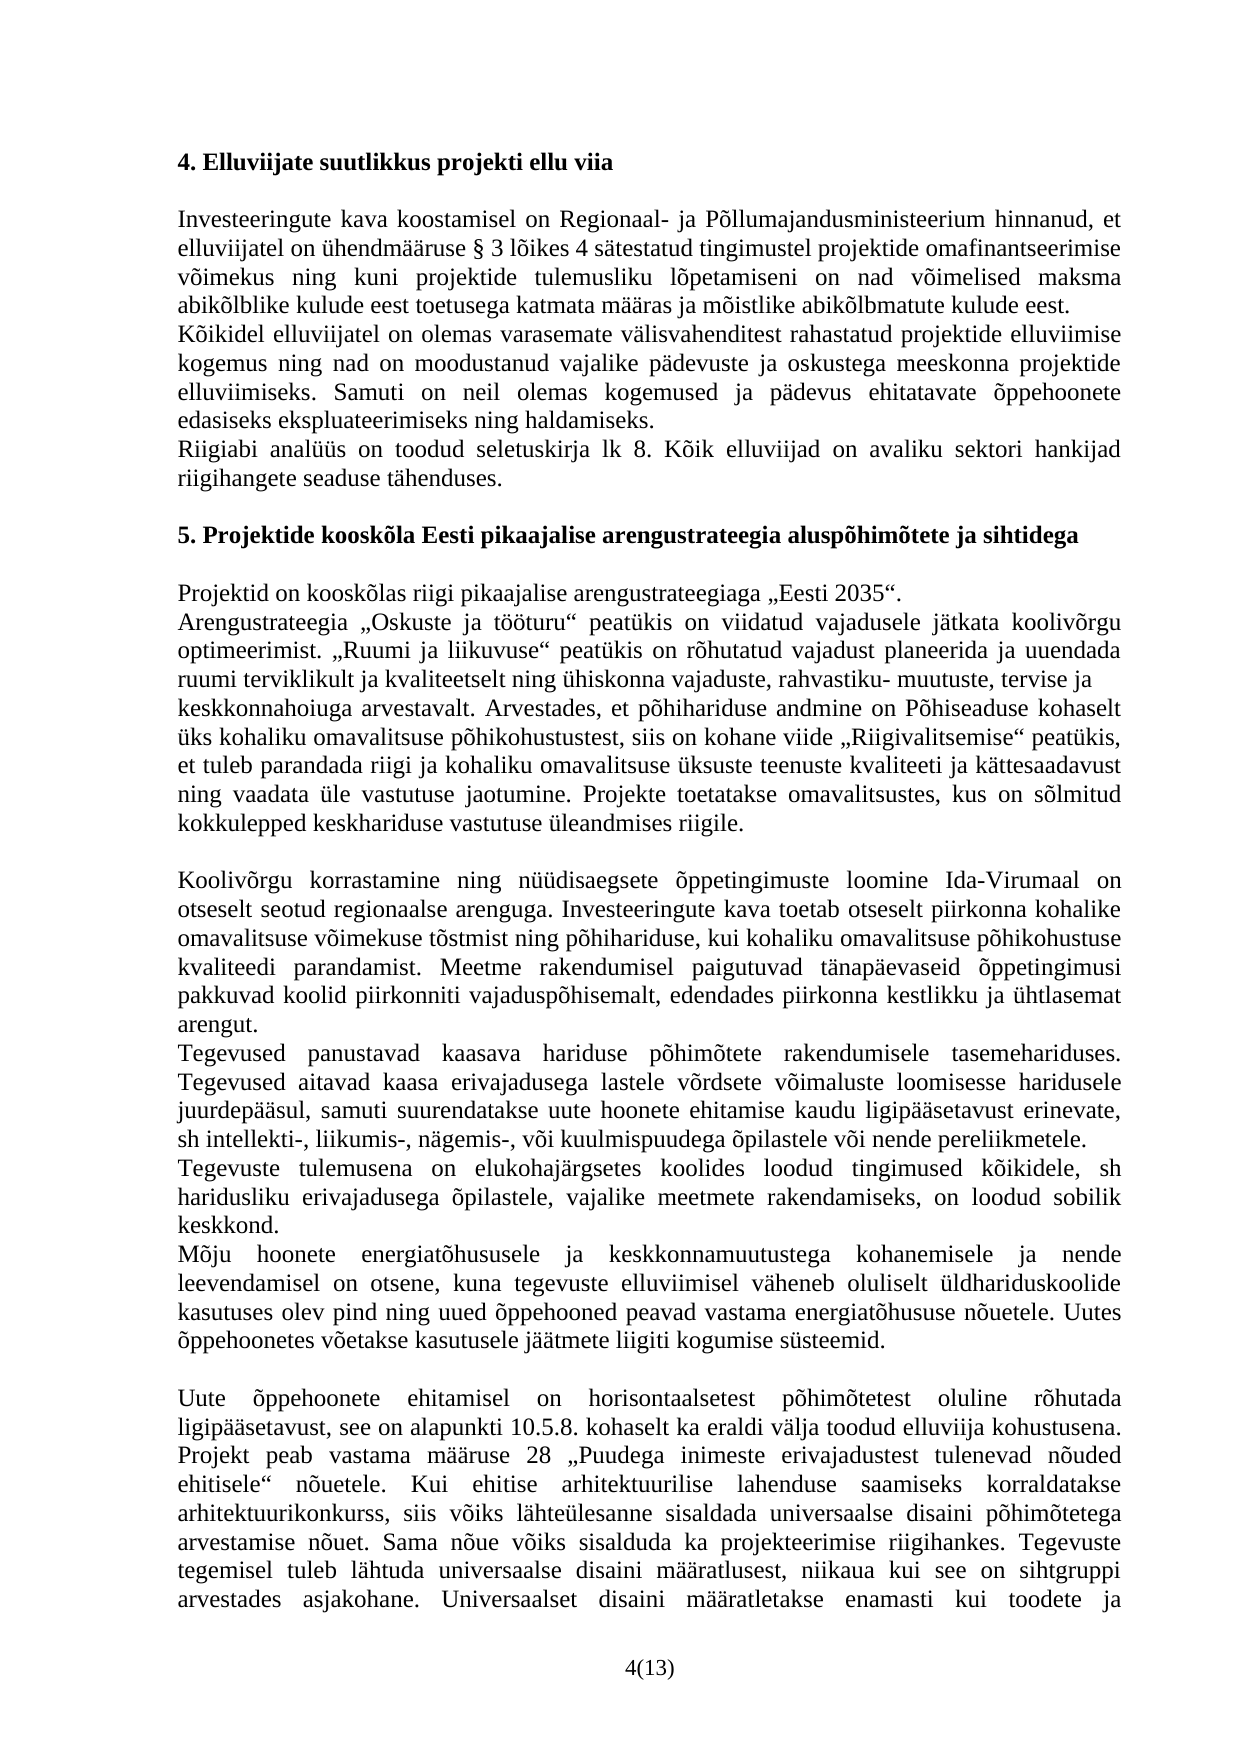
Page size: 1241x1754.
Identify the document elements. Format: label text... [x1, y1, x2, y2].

text keskkonnahoiuga arvestavalt. Arvestades, et põhihariduse andmine on Põhiseaduse kohaselt üks kohaliku omavalitsuse põhikohustustest, siis on kohane viide „Riigivalitsemise“ peatükis, et tuleb parandada riigi ja kohaliku omavalitsuse üksuste teenuste kvaliteeti ja kättesaadavust ning vaadata üle vastutuse jaotumine. Projekte toetatakse omavalitsustes, kus on sõlmitud kokkulepped keskhariduse vastutuse üleandmises riigile. [177, 693, 1122, 837]
text Investeeringute kava koostamisel on Regionaal- ja Põllumajandusministeerium hinnanud, et elluviijatel on ühendmääruse § 3 lõikes 4 sätestatud tingimustel projektide omafinantseerimise võimekus ning kuni projektide tulemusliku lõpetamiseni on nad võimelised maksma abikõlblike kulude eest toetusega katmata määras ja mõistlike abikõlbmatute kulude eest. [177, 204, 1122, 319]
text Mõju hoonete energiatõhususele ja keskkonnamuutustega kohanemisele ja nende leevendamisel on otsene, kuna tegevuste elluviimisel väheneb oluliselt üldhariduskoolide kasutuses olev pind ning uued õppehooned peavad vastama energiatõhususe nõuetele. Uutes õppehoonetes võetakse kasutusele jäätmete liigiti kogumise süsteemid. [177, 1239, 1122, 1354]
text 4. Elluviijate suutlikkus projekti ellu viia [177, 147, 1122, 176]
text Koolivõrgu korrastamine ning nüüdisaegsete õppetingimuste loomine Ida-Virumaal on otseselt seotud regionaalse arenguga. Investeeringute kava toetab otseselt piirkonna kohalike omavalitsuse võimekuse tõstmist ning põhihariduse, kui kohaliku omavalitsuse põhikohustuse kvaliteedi parandamist. Meetme rakendumisel paigutuvad tänapäevaseid õppetingimusi pakkuvad koolid piirkonniti vajaduspõhisemalt, edendades piirkonna kestlikku ja ühtlasemat arengut. [177, 866, 1122, 1038]
text Kõikidel elluviijatel on olemas varasemate välisvahenditest rahastatud projektide elluviimise kogemus ning nad on moodustanud vajalike pädevuste ja oskustega meeskonna projektide elluviimiseks. Samuti on neil olemas kogemused ja pädevus ehitatavate õppehoonete edasiseks ekspluateerimiseks ning haldamiseks. [177, 319, 1122, 434]
text Riigiabi analüüs on toodud seletuskirja lk 8. Kõik elluviijad on avaliku sektori hankijad riigihangete seaduse tähenduses. [177, 434, 1122, 492]
text Tegevused panustavad kaasava hariduse põhimõtete rakendumisele tasemehariduses. Tegevused aitavad kaasa erivajadusega lastele võrdsete võimaluste loomisesse haridusele juurdepääsul, samuti suurendatakse uute hoonete ehitamise kaudu ligipääsetavust erinevate, sh intellekti-, liikumis-, nägemis-, või kuulmispuudega õpilastele või nende pereliikmetele. [177, 1038, 1122, 1153]
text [177, 1383, 1122, 1613]
text Tegevuste tulemusena on elukohajärgsetes koolides loodud tingimused kõikidele, sh haridusliku erivajadusega õpilastele, vajalike meetmete rakendamiseks, on loodud sobilik keskkond. [177, 1153, 1122, 1239]
text Projektid on kooskõlas riigi pikaajalise arengustrateegiaga „Eesti 2035“. [177, 578, 1122, 607]
text Arengustrateegia „Oskuste ja tööturu“ peatükis on viidatud vajadusele jätkata koolivõrgu optimeerimist. „Ruumi ja liikuvuse“ peatükis on rõhutatud vajadust planeerida ja uuendada ruumi terviklikult ja kvaliteetselt ning ühiskonna vajaduste, rahvastiku- muutuste, tervise ja [177, 607, 1122, 693]
text 5. Projektide kooskõla Eesti pikaajalise arengustrateegia aluspõhimõtete ja sihtidega [177, 521, 1122, 549]
